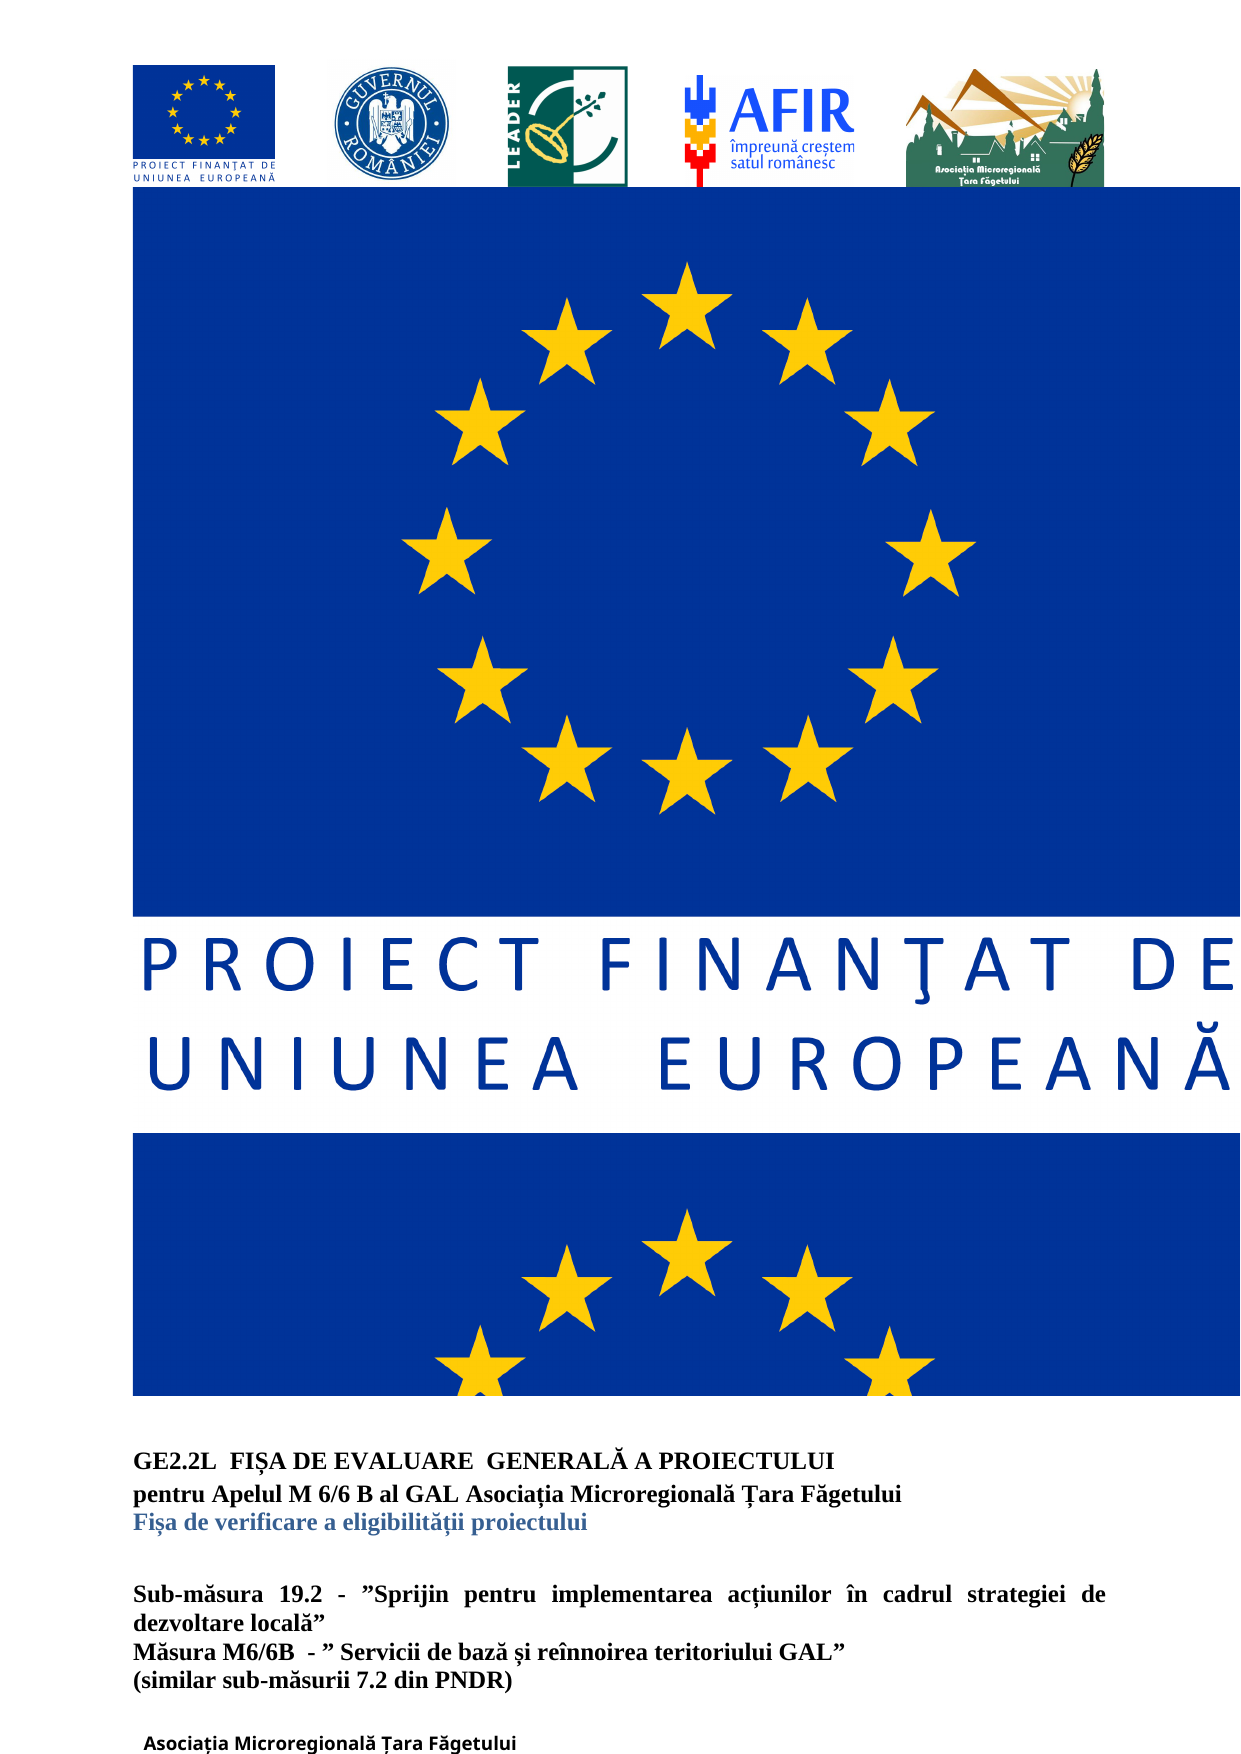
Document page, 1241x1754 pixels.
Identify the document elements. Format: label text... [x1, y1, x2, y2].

text pentru Apelul M 6/6 B al GAL Asociația Microregională Țara Făgetului [133, 1479, 1107, 1507]
text Măsura M6/6B - ” Servicii de bază și reînnoirea teritoriului GAL” [133, 1637, 1107, 1666]
text (similar sub-măsurii 7.2 din PNDR) [133, 1666, 1107, 1694]
text Sub-măsura 19.2 - ”Sprijin pentru implementarea acțiunilor în cadrul strategiei de dezvoltare locală” [133, 1579, 1107, 1637]
text GE2.2L FIȘA DE EVALUARE GENERALĂ A PROIECTULUI [133, 1446, 1107, 1474]
text Fișa de verificare a eligibilității proiectului [133, 1507, 1107, 1536]
picture [132, 59, 1241, 1396]
